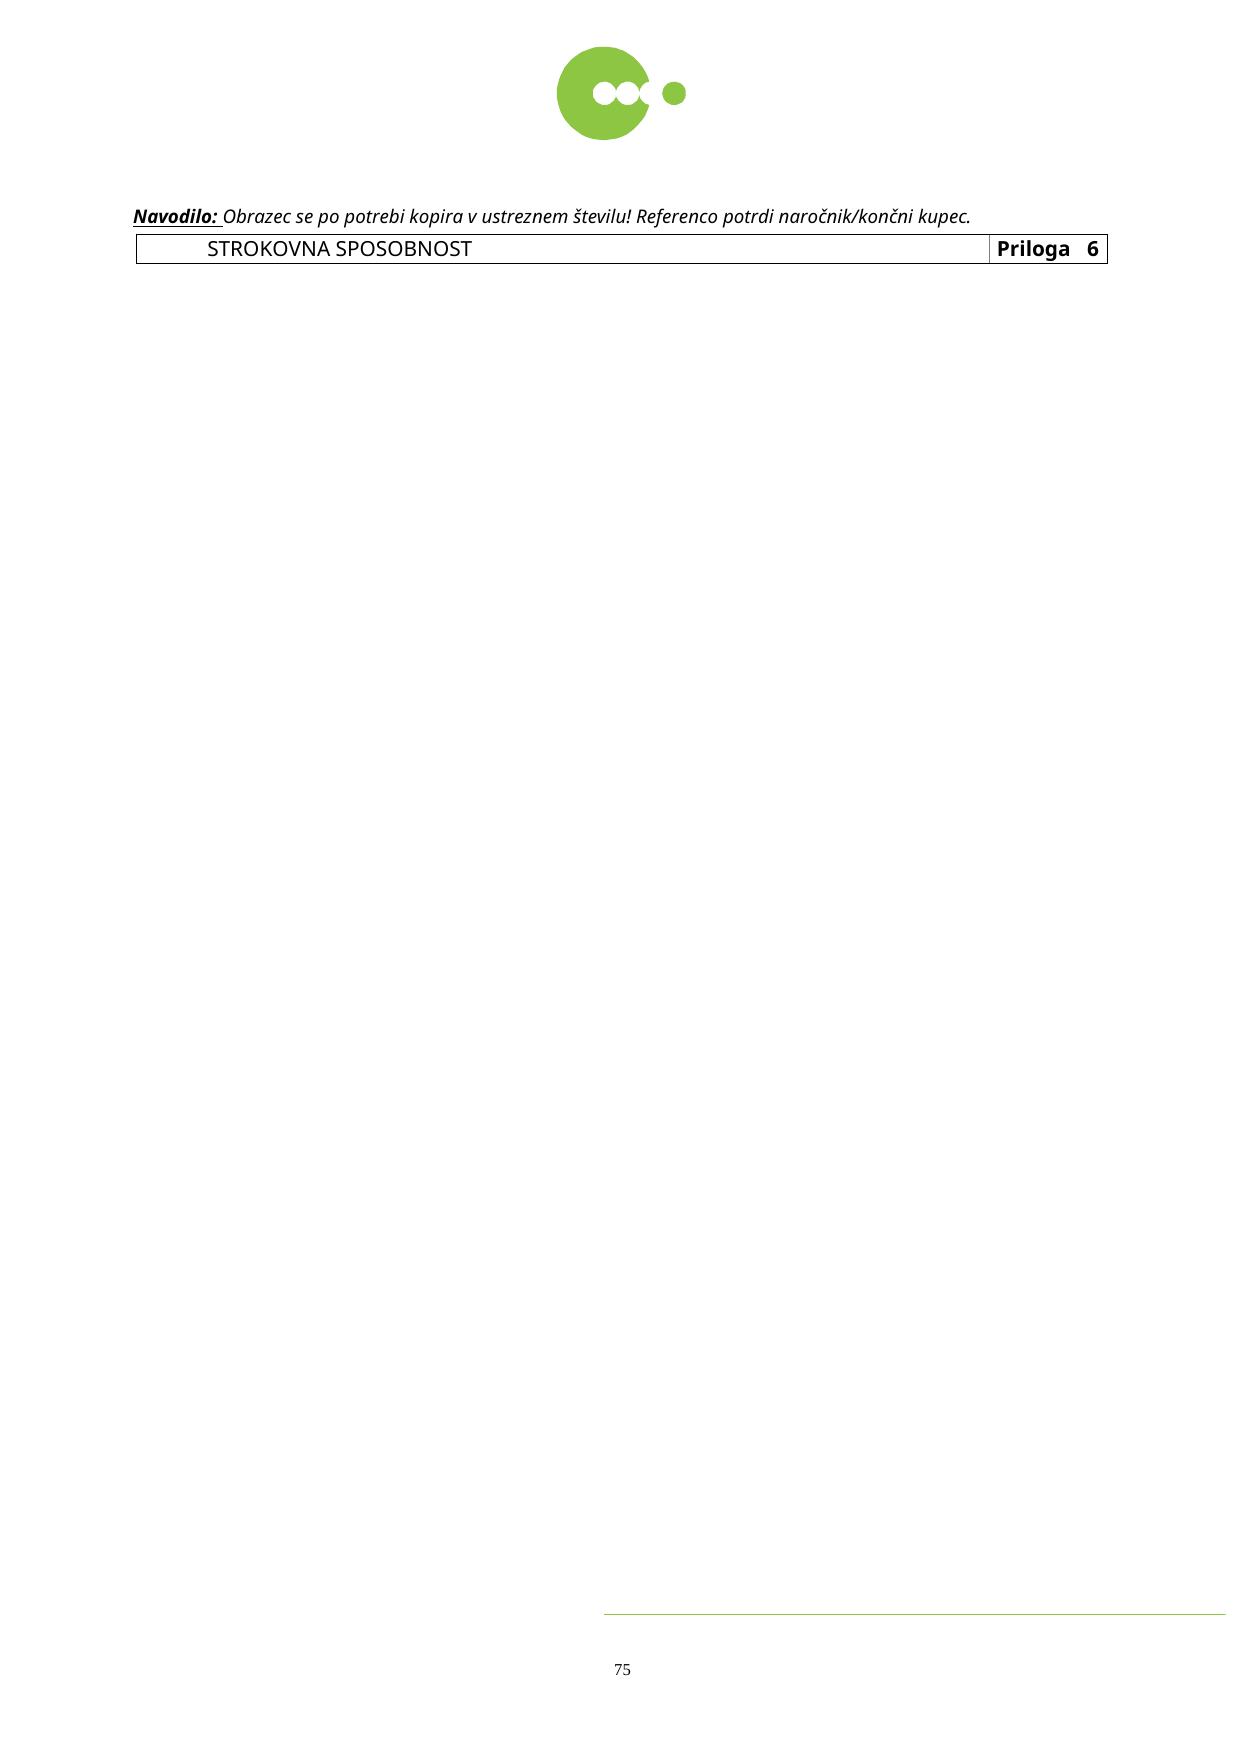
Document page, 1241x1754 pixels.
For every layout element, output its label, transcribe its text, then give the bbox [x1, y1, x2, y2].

table_header STROKOVNA SPOSOBNOST [200, 235, 989, 263]
text Navodilo: Obrazec se po potrebi kopira v ustreznem številu! Referenco potrdi naročnik/končni kupec. [133, 204, 1107, 229]
table_header Priloga 6 [990, 235, 1107, 263]
table_header [137, 235, 200, 263]
